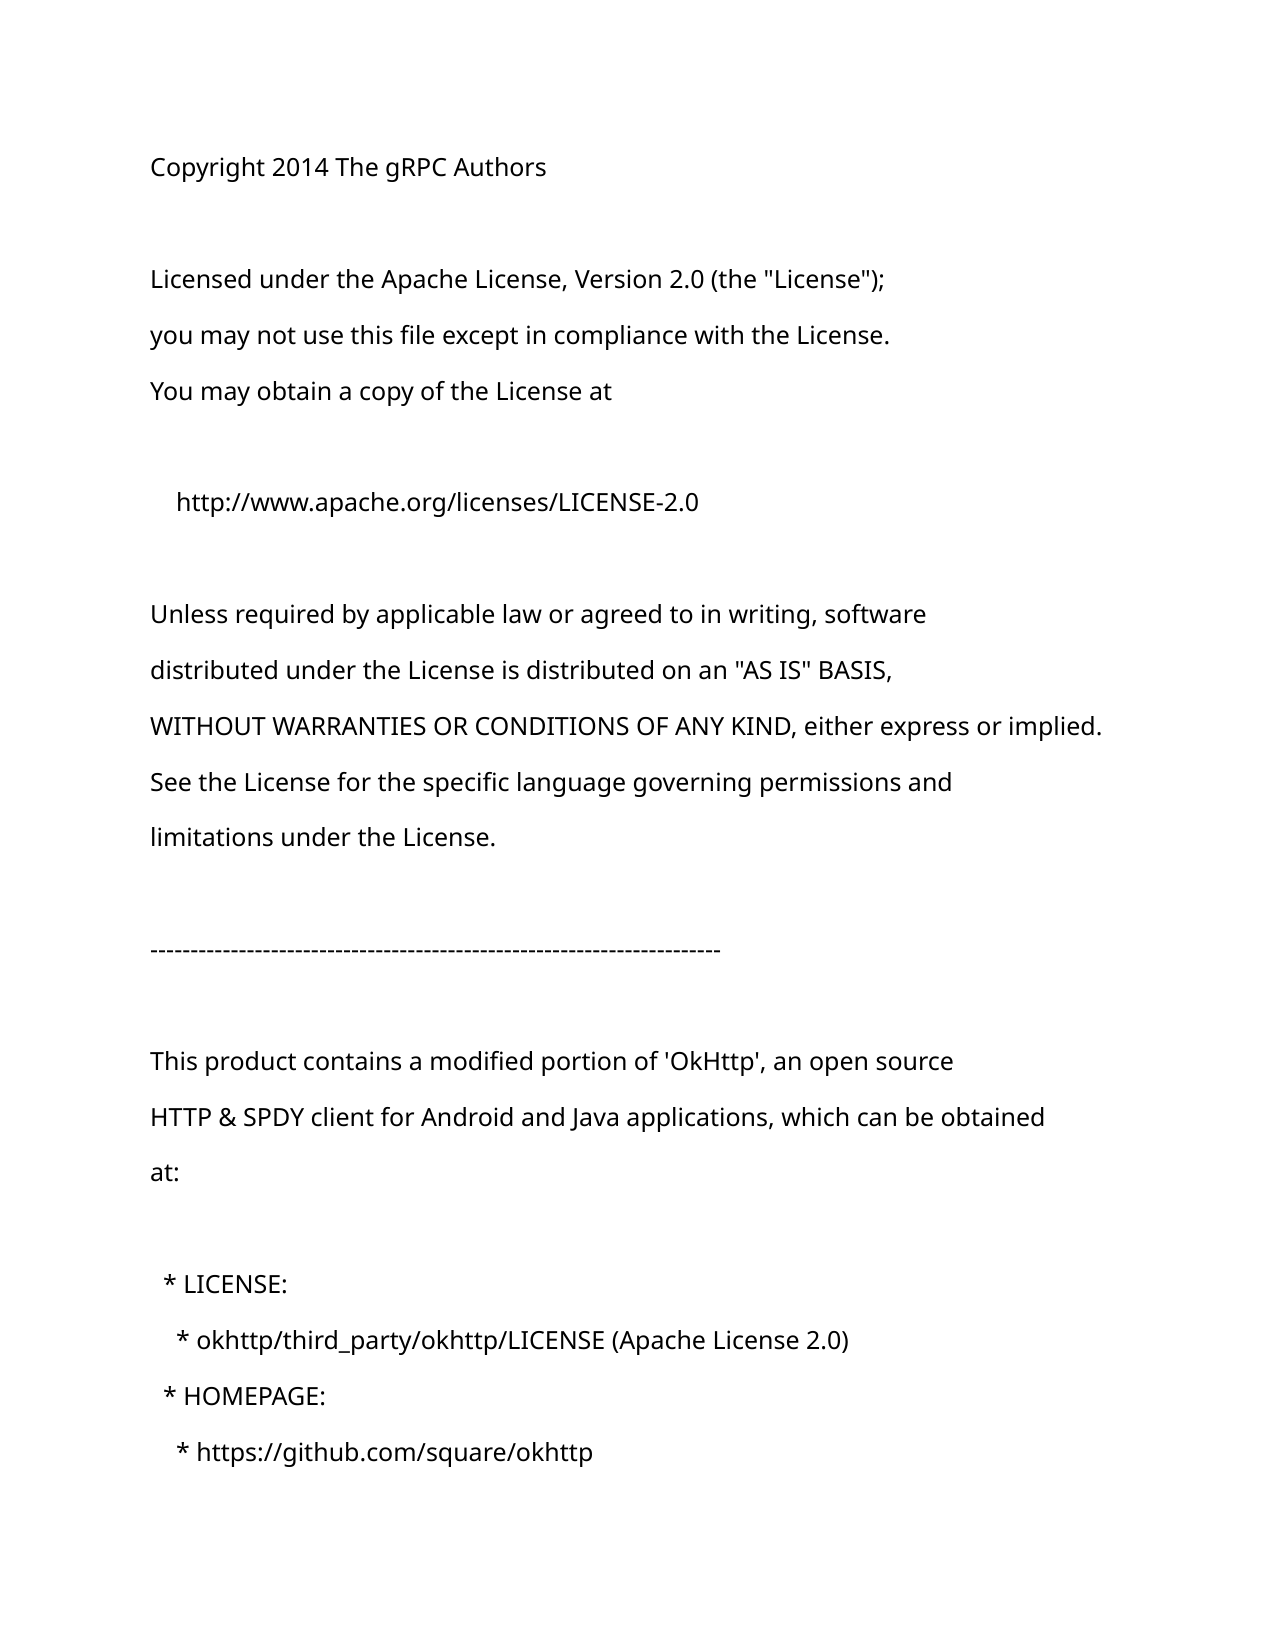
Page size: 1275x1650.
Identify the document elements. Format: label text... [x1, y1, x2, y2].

text HTTP & SPDY client for Android and Java applications, which can be obtained [150, 1099, 1125, 1133]
text limitations under the License. [150, 820, 1125, 854]
text at: [150, 1155, 1125, 1189]
text ----------------------------------------------------------------------- [150, 932, 1125, 966]
text This product contains a modified portion of 'OkHttp', an open source [150, 1043, 1125, 1077]
text * HOMEPAGE: [150, 1378, 1125, 1412]
text * LICENSE: [150, 1267, 1125, 1301]
text Unless required by applicable law or agreed to in writing, software [150, 597, 1125, 631]
text Licensed under the Apache License, Version 2.0 (the "License"); [150, 262, 1125, 296]
text * okhttp/third_party/okhttp/LICENSE (Apache License 2.0) [150, 1322, 1125, 1357]
text http://www.apache.org/licenses/LICENSE-2.0 [150, 485, 1125, 519]
text WITHOUT WARRANTIES OR CONDITIONS OF ANY KIND, either express or implied. [150, 708, 1125, 742]
text distributed under the License is distributed on an "AS IS" BASIS, [150, 652, 1125, 687]
text You may obtain a copy of the License at [150, 373, 1125, 407]
text you may not use this file except in compliance with the License. [150, 317, 1125, 352]
text Copyright 2014 The gRPC Authors [150, 150, 1125, 184]
text See the License for the specific language governing permissions and [150, 764, 1125, 798]
text * https://github.com/square/okhttp [150, 1434, 1125, 1468]
